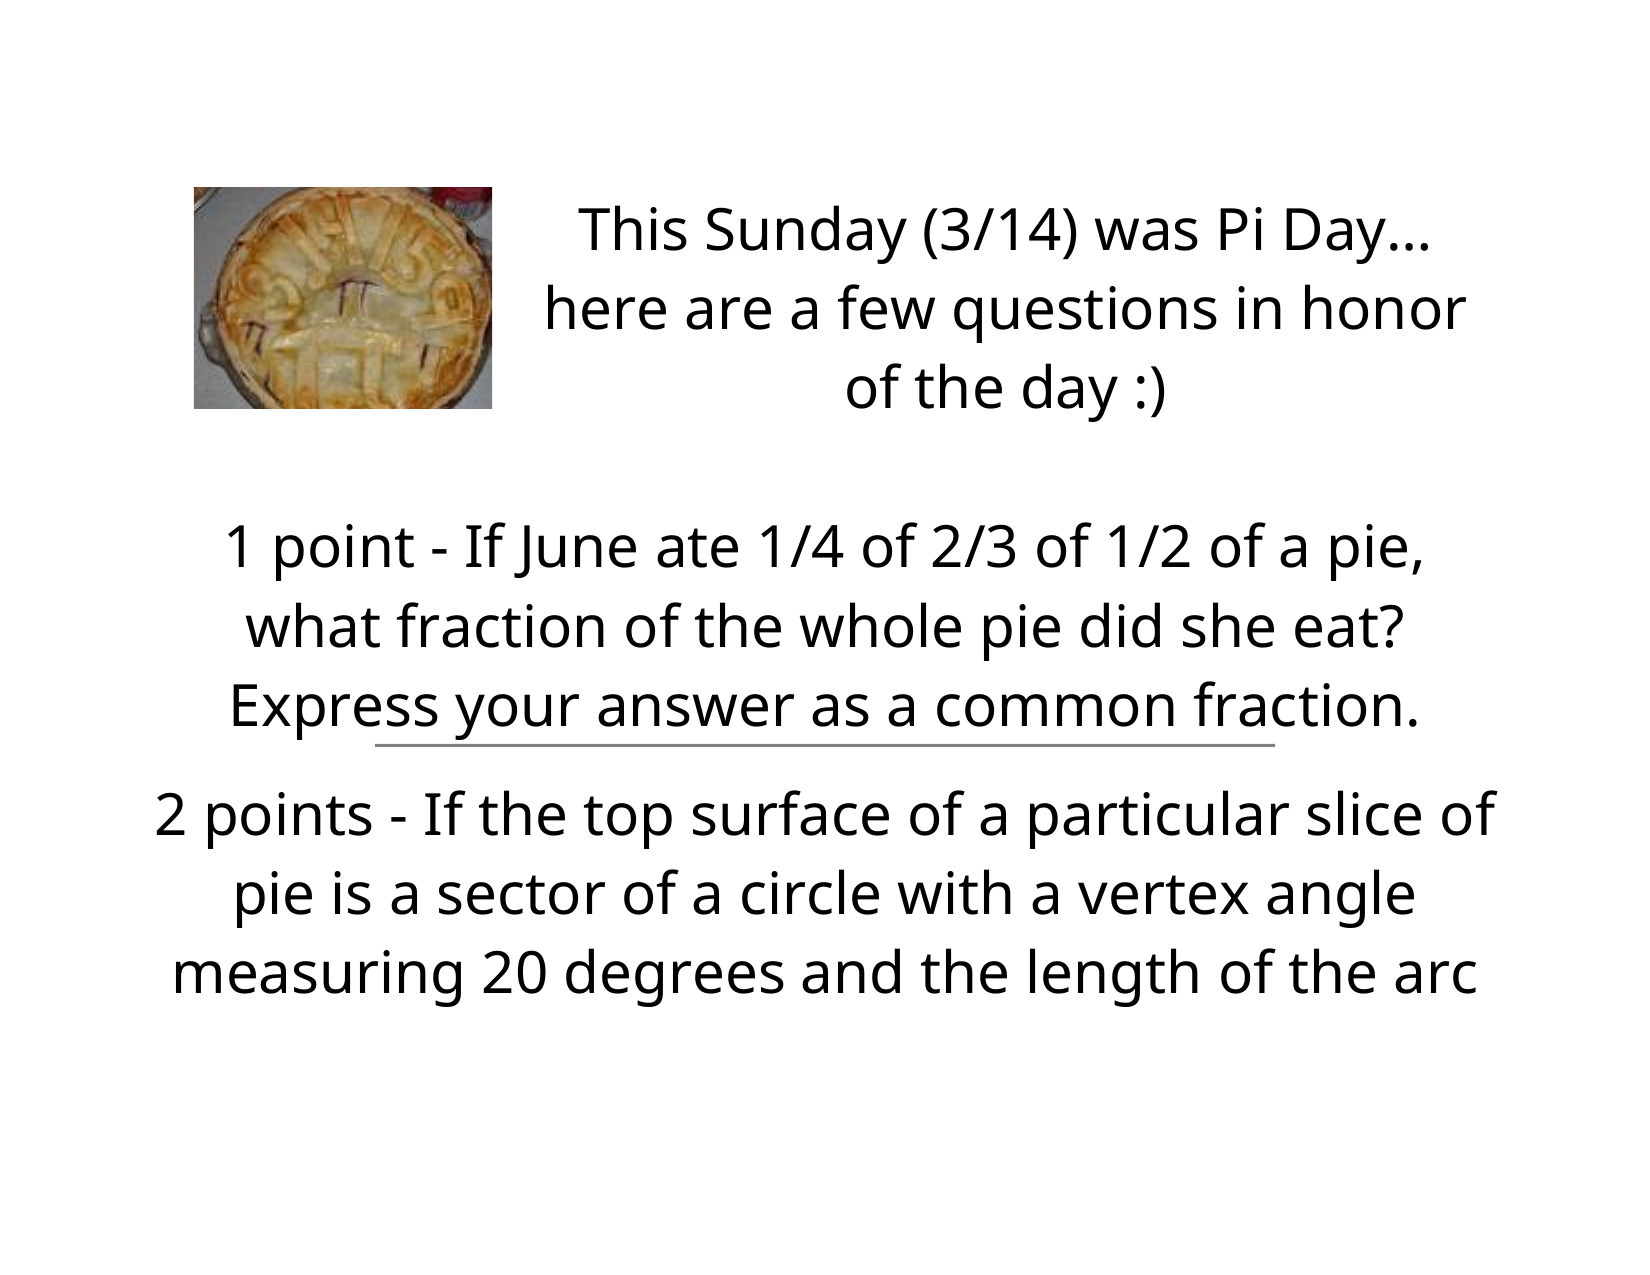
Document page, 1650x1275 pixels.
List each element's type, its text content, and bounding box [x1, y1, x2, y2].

text 1 point - If June ate 1/4 of 2/3 of 1/2 of a pie, what fraction of the whole pie did she eat? Express your answer as a common fraction. [150, 505, 1500, 773]
text This Sunday (3/14) was Pi Day… here are a few questions in honor of the day :) [150, 187, 1500, 426]
picture [193, 187, 493, 409]
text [150, 773, 1500, 1011]
